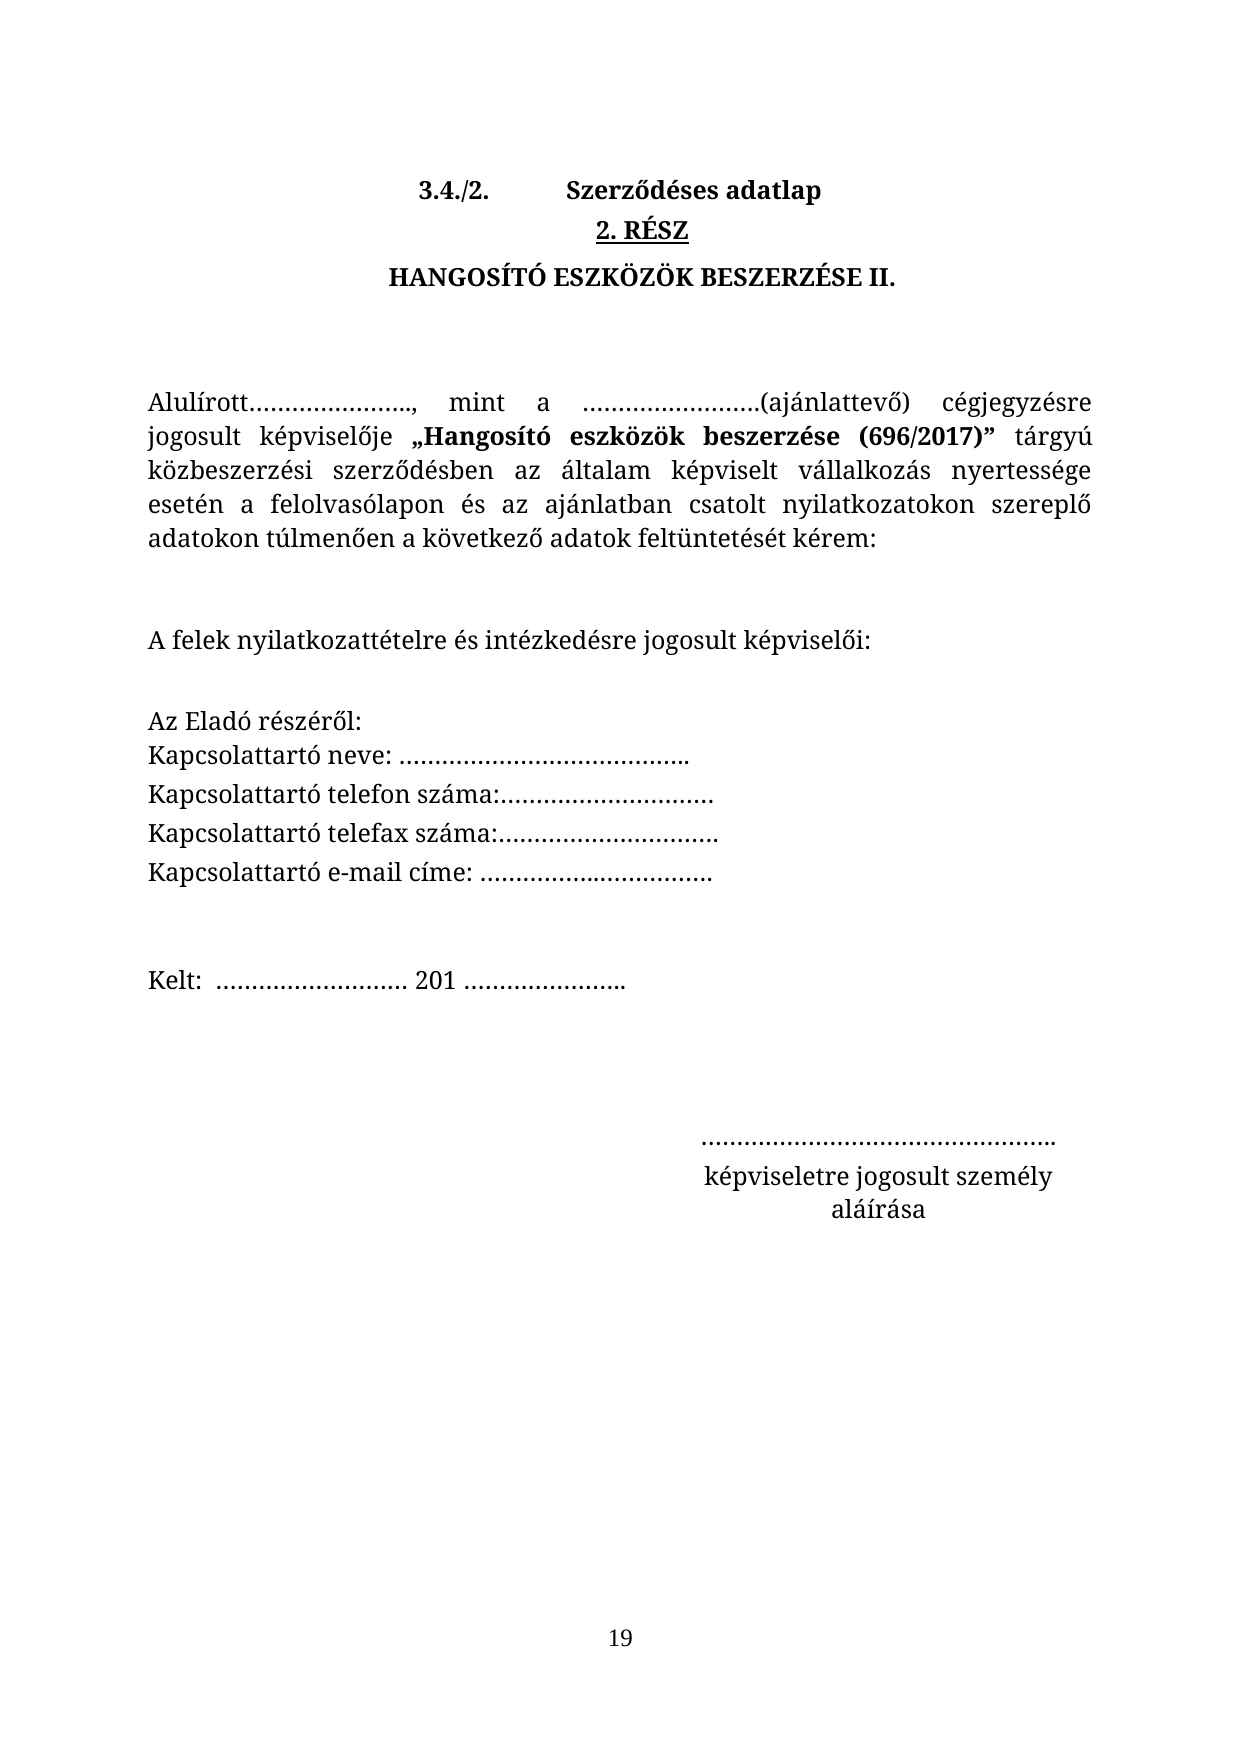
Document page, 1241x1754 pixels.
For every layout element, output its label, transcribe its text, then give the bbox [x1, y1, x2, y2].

text Kelt: ……………………… 201 ………………….. [148, 962, 1093, 996]
text A felek nyilatkozattételre és intézkedésre jogosult képviselői: [148, 623, 1093, 657]
text Az Eladó részéről: [148, 703, 1093, 737]
text Kapcsolattartó telefon száma:………………………… [148, 777, 1093, 811]
text 2. rész [192, 213, 1093, 247]
text Kapcsolattartó e-mail címe: ……………..……………. [148, 855, 1093, 889]
text képviseletre jogosult személy aláírása [664, 1158, 1093, 1226]
text Hangosító eszközök beszerzése II. [192, 259, 1093, 293]
text ………………………………………….. [664, 1119, 1093, 1153]
text Kapcsolattartó neve: ………………………………….. [148, 737, 1093, 772]
text 3.4./2. Szerződéses adatlap [148, 173, 1093, 207]
text Kapcsolattartó telefax száma:…………………………. [148, 816, 1093, 850]
text Alulírott………………….., mint a …………………….(ajánlattevő) cégjegyzésre jogosult képviselője „Hangosító eszközök beszerzése (696/2017)” tárgyú közbeszerzési szerződésben az általam képviselt vállalkozás nyertessége esetén a felolvasólapon és az ajánlatban csatolt nyilatkozatokon szereplő adatokon túlmenően a következő adatok feltüntetését kérem: [148, 384, 1093, 555]
